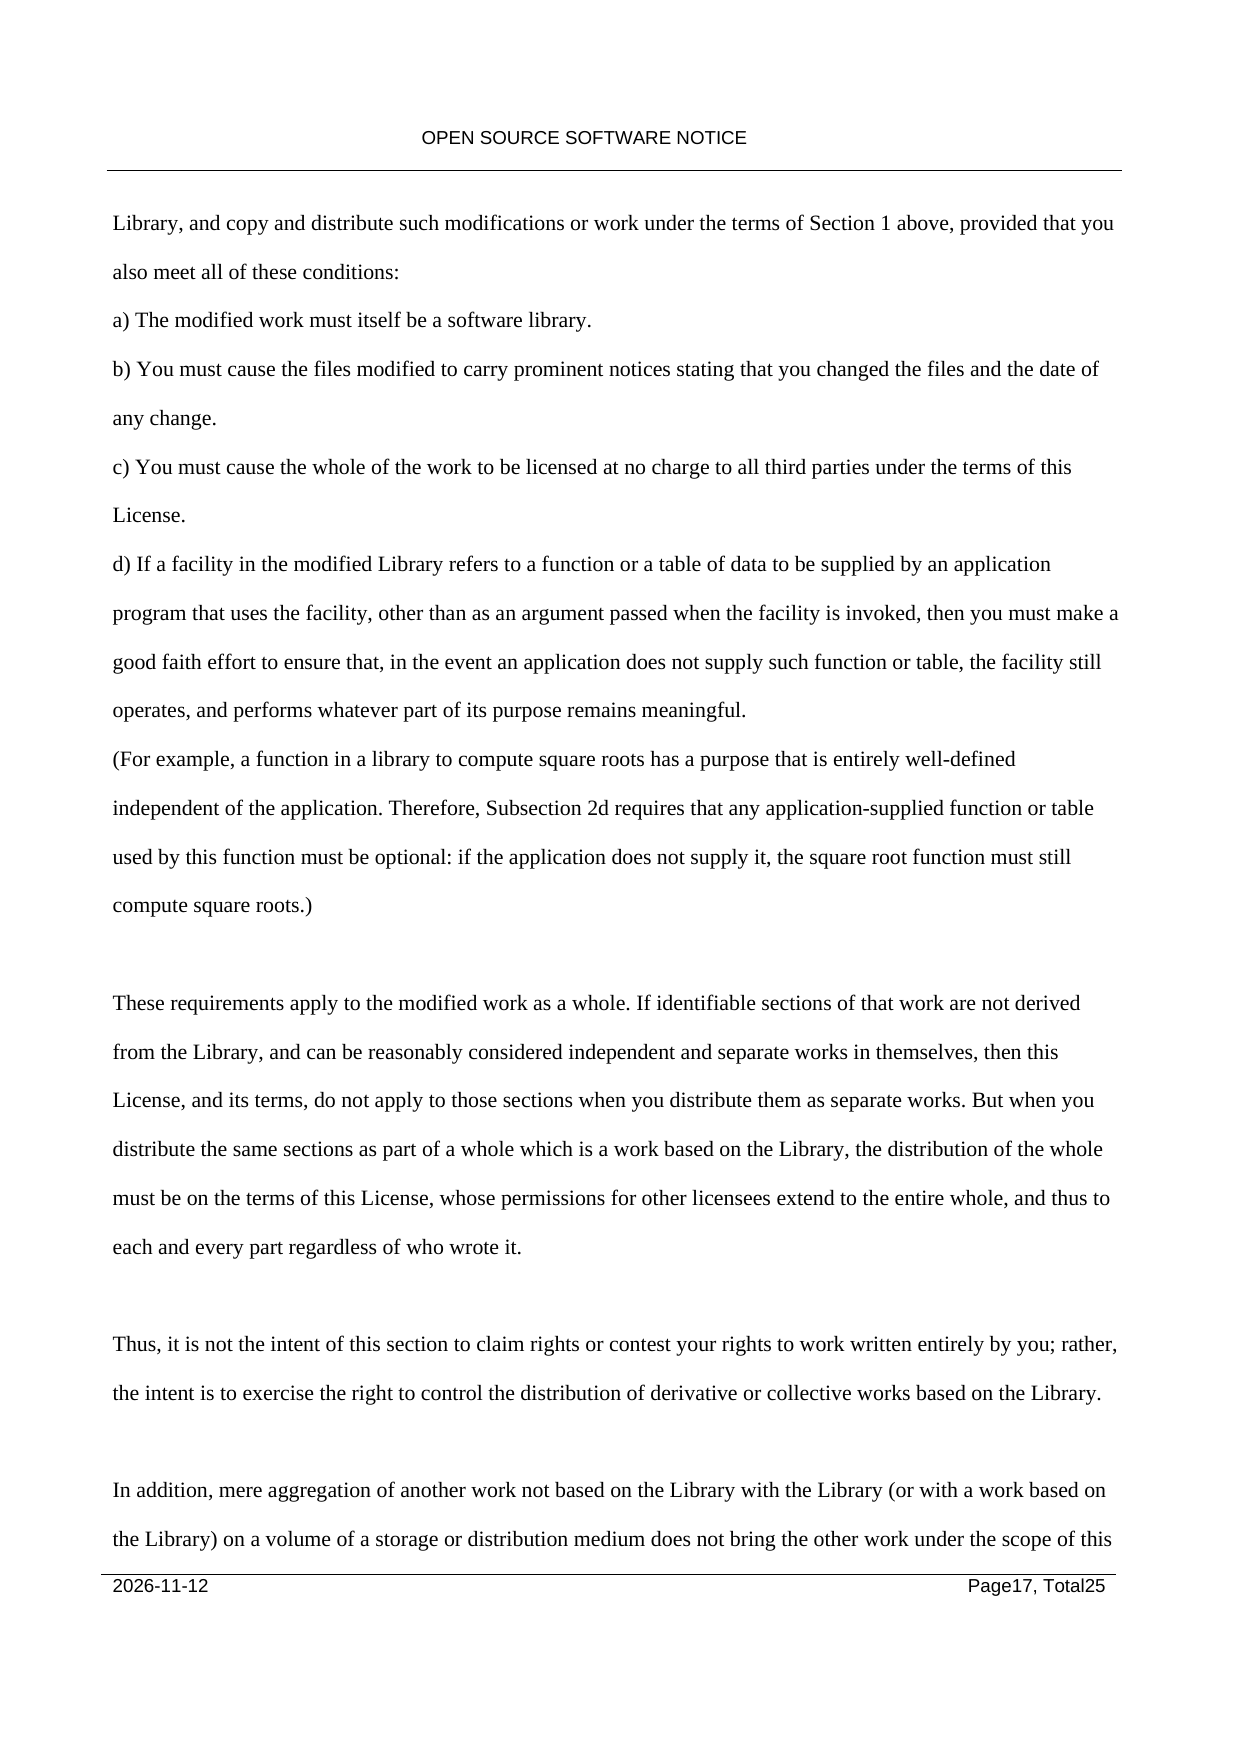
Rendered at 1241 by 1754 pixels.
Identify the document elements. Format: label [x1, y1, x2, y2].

text [112, 206, 1128, 1555]
